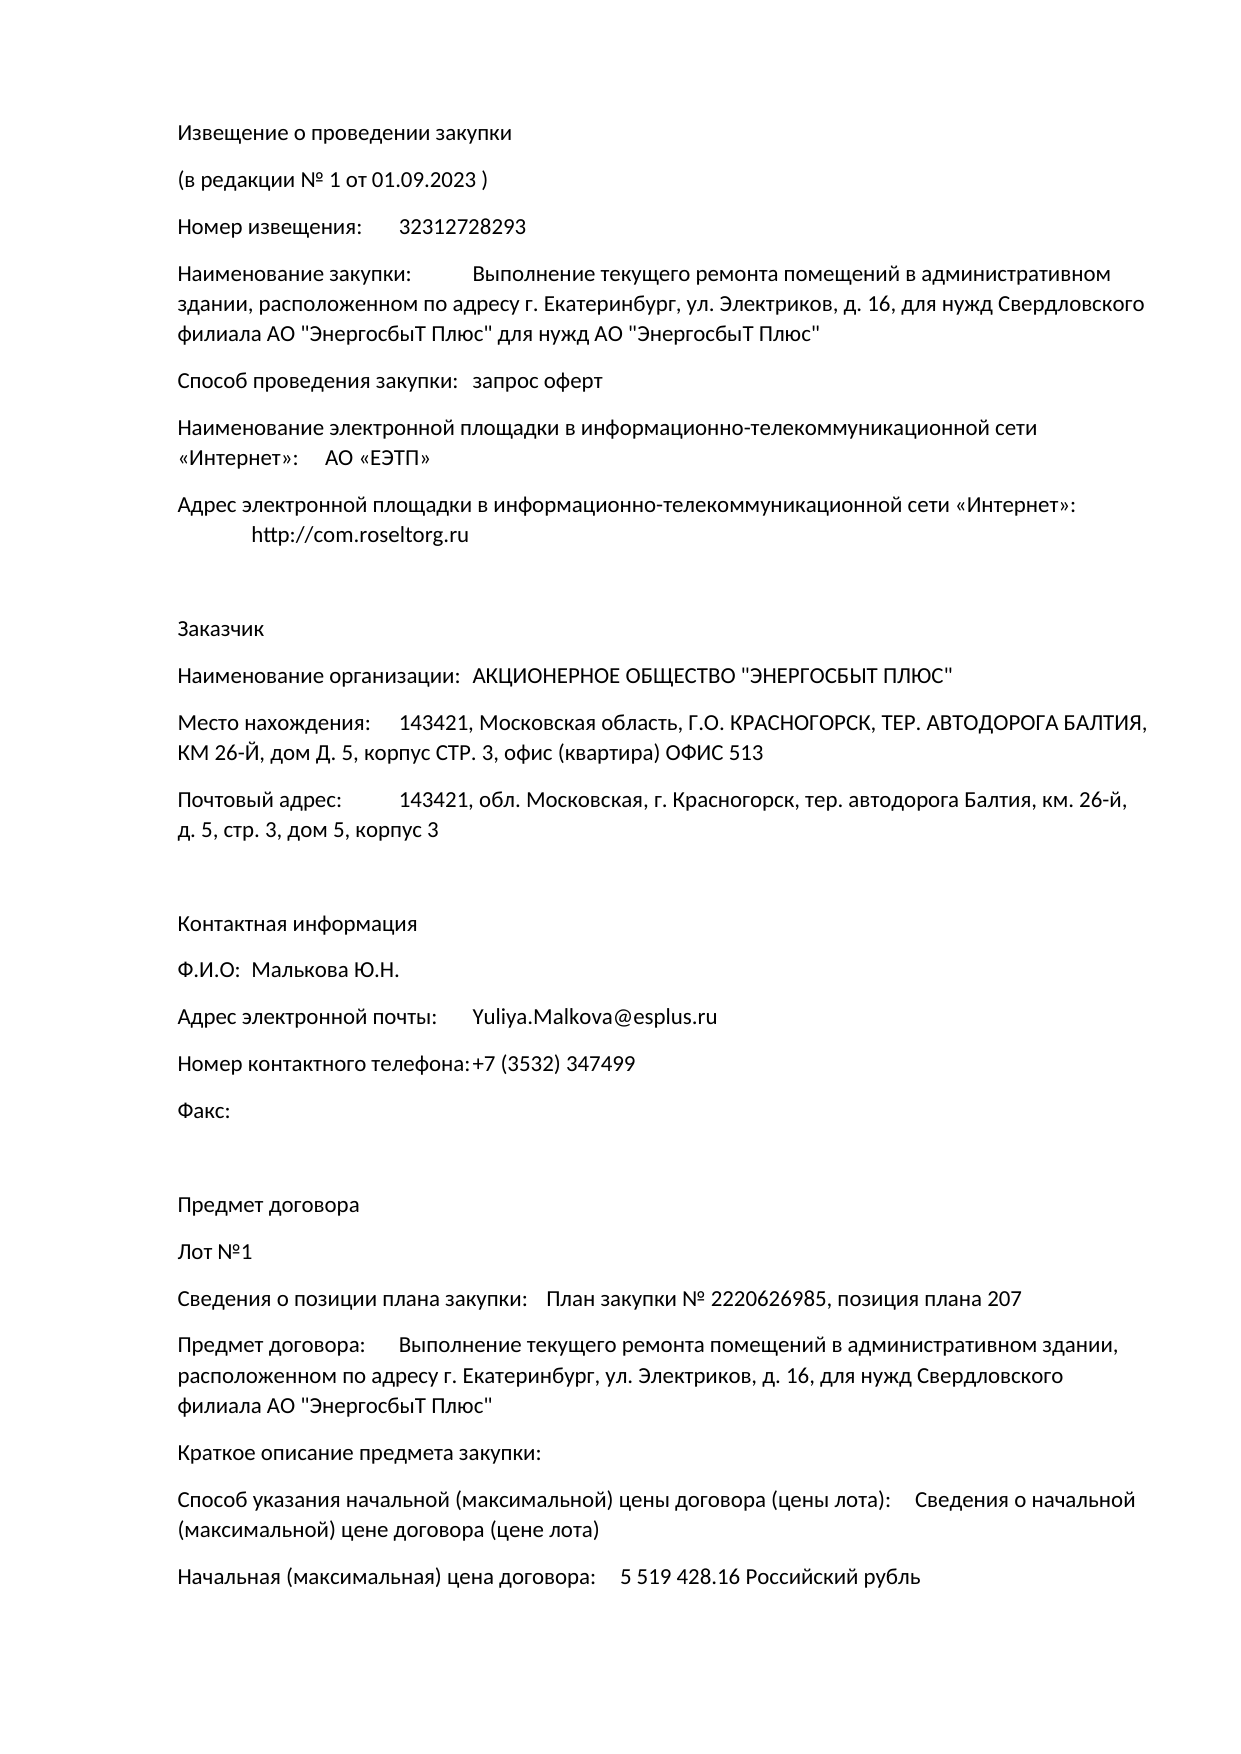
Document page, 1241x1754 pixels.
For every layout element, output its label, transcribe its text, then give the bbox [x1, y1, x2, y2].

text Предмет договора: Выполнение текущего ремонта помещений в административном здании, расположенном по адресу г. Екатеринбург, ул. Электриков, д. 16, для нужд Свердловского филиала АО "ЭнергосбыТ Плюс" [177, 1331, 1152, 1419]
text Наименование закупки: Выполнение текущего ремонта помещений в административном здании, расположенном по адресу г. Екатеринбург, ул. Электриков, д. 16, для нужд Свердловского филиала АО "ЭнергосбыТ Плюс" для нужд АО "ЭнергосбыТ Плюс" [177, 259, 1152, 347]
text Номер контактного телефона: +7 (3532) 347499 [177, 1049, 1152, 1077]
text Адрес электронной площадки в информационно-телекоммуникационной сети «Интернет»: http://com.roseltorg.ru [177, 490, 1152, 548]
text Место нахождения: 143421, Московская область, Г.О. КРАСНОГОРСК, ТЕР. АВТОДОРОГА БАЛТИЯ, КМ 26-Й, дом Д. 5, корпус СТР. 3, офис (квартира) ОФИС 513 [177, 708, 1152, 766]
text Извещение о проведении закупки [177, 118, 1152, 146]
text Наименование организации: АКЦИОНЕРНОЕ ОБЩЕСТВО "ЭНЕРГОСБЫТ ПЛЮС" [177, 661, 1152, 689]
text Краткое описание предмета закупки: [177, 1438, 1152, 1466]
text Лот №1 [177, 1237, 1152, 1265]
text Почтовый адрес: 143421, обл. Московская, г. Красногорск, тер. автодорога Балтия, км. 26-й, д. 5, стр. 3, дом 5, корпус 3 [177, 785, 1152, 843]
text Способ проведения закупки: запрос оферт [177, 366, 1152, 394]
text Ф.И.О: Малькова Ю.Н. [177, 956, 1152, 984]
text Способ указания начальной (максимальной) цены договора (цены лота): Сведения о начальной (максимальной) цене договора (цене лота) [177, 1485, 1152, 1543]
text Заказчик [177, 614, 1152, 642]
text Предмет договора [177, 1190, 1152, 1218]
text Адрес электронной почты: Yuliya.Malkova@esplus.ru [177, 1002, 1152, 1031]
text Номер извещения: 32312728293 [177, 212, 1152, 240]
text (в редакции № 1 от 01.09.2023 ) [177, 165, 1152, 193]
text Сведения о позиции плана закупки: План закупки № 2220626985, позиция плана 207 [177, 1284, 1152, 1312]
text Наименование электронной площадки в информационно-телекоммуникационной сети «Интернет»: АО «ЕЭТП» [177, 413, 1152, 471]
text Начальная (максимальная) цена договора: 5 519 428.16 Российский рубль [177, 1562, 1152, 1590]
text Контактная информация [177, 909, 1152, 937]
text Факс: [177, 1096, 1152, 1124]
